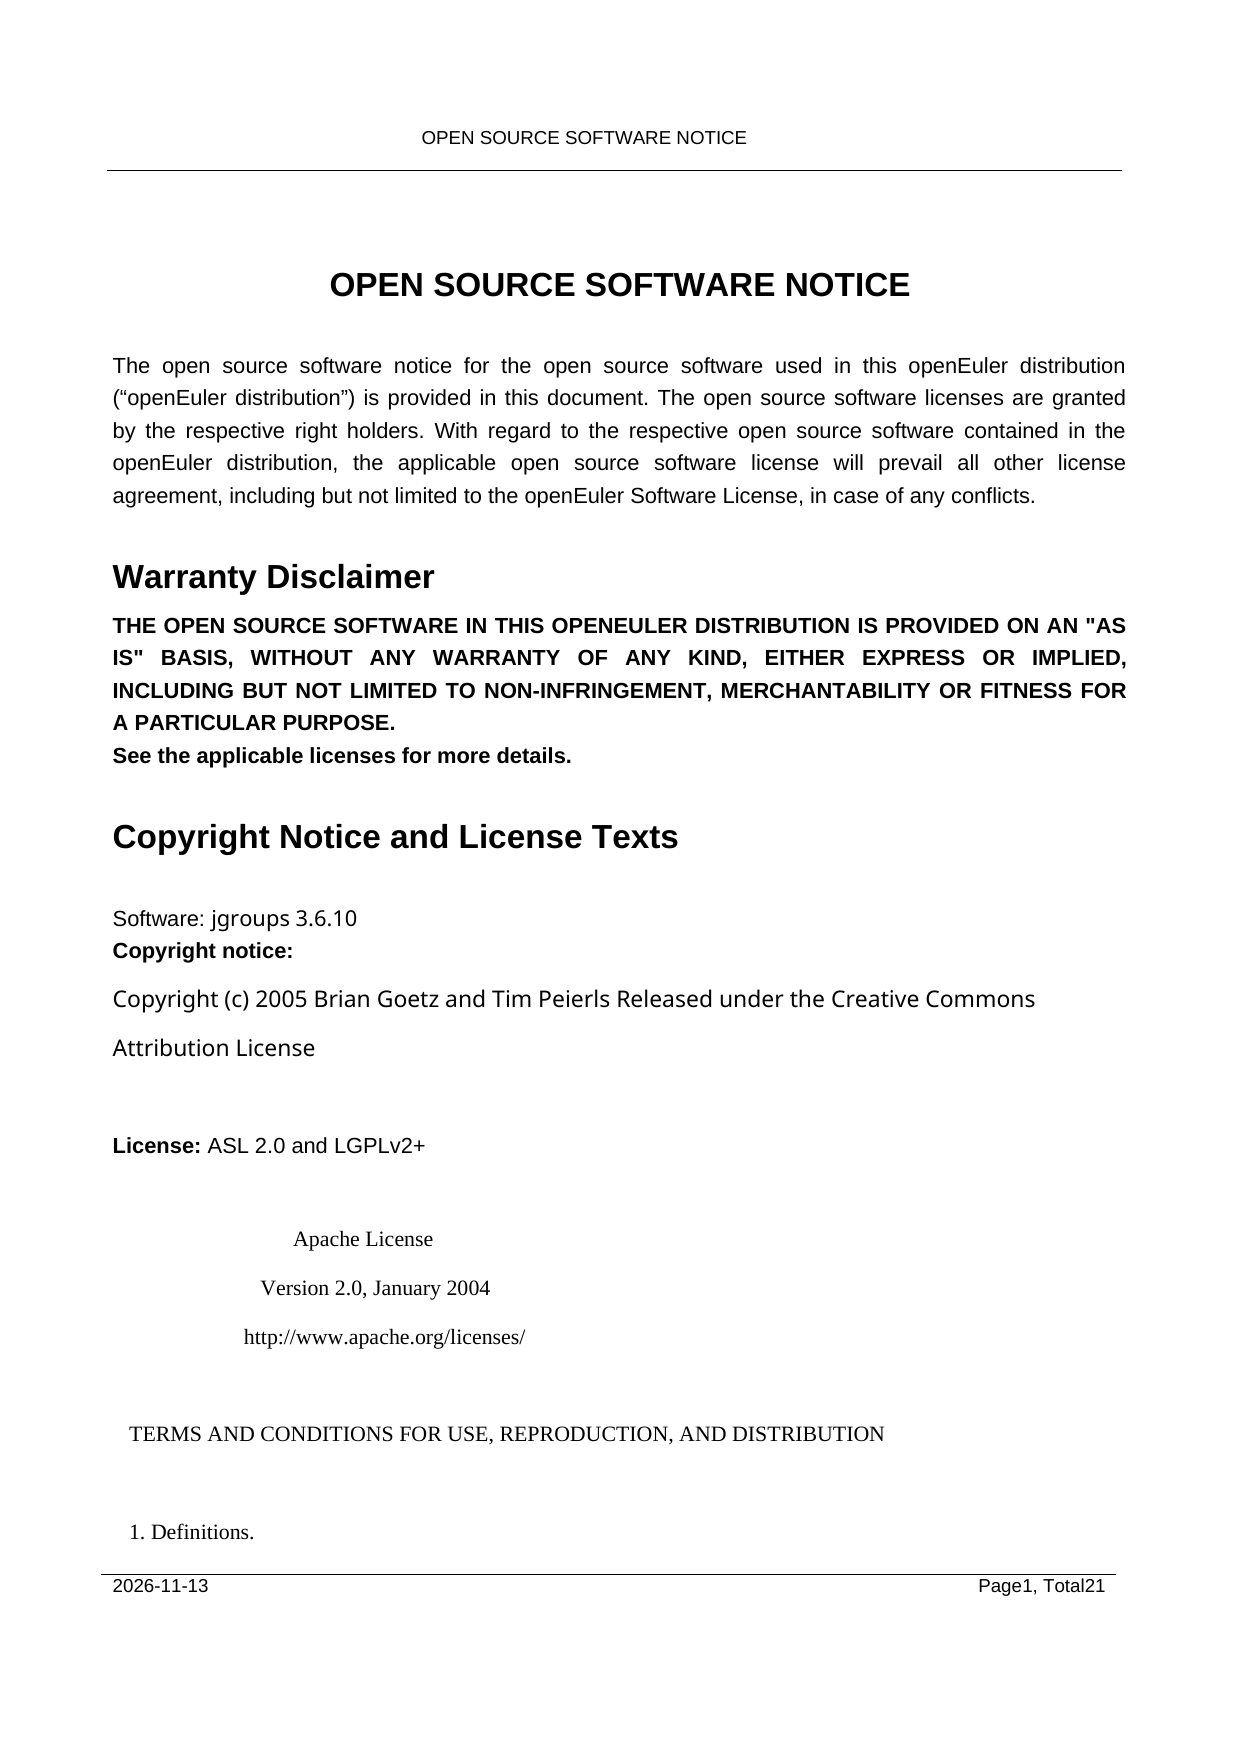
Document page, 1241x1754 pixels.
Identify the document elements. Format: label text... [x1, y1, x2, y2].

text License: ASL 2.0 and LGPLv2+ [112, 1129, 1128, 1161]
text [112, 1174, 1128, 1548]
text Copyright notice: Copyright (c) 2005 Brian Goetz and Tim Peierls Released under the Creative Commons Attribution License [112, 934, 1128, 1113]
text THE OPEN SOURCE SOFTWARE IN THIS OPENEULER DISTRIBUTION IS PROVIDED ON AN "AS IS" BASIS, WITHOUT ANY WARRANTY OF ANY KIND, EITHER EXPRESS OR IMPLIED, INCLUDING BUT NOT LIMITED TO NON-INFRINGEMENT, MERCHANTABILITY OR FITNESS FOR A PARTICULAR PURPOSE. See the applicable licenses for more details. [112, 609, 1128, 771]
text Software: jgroups 3.6.10 [112, 901, 1128, 934]
text The open source software notice for the open source software used in this openEuler distribution (“openEuler distribution”) is provided in this document. The open source software licenses are granted by the respective right holders. With regard to the respective open source software contained in the openEuler distribution, the applicable open source software license will prevail all other license agreement, including but not limited to the openEuler Software License, in case of any conflicts. [112, 349, 1128, 511]
text Warranty Disclaimer [112, 544, 1128, 609]
text Copyright Notice and License Texts [112, 804, 1128, 869]
text OPEN SOURCE SOFTWARE NOTICE [112, 251, 1128, 316]
